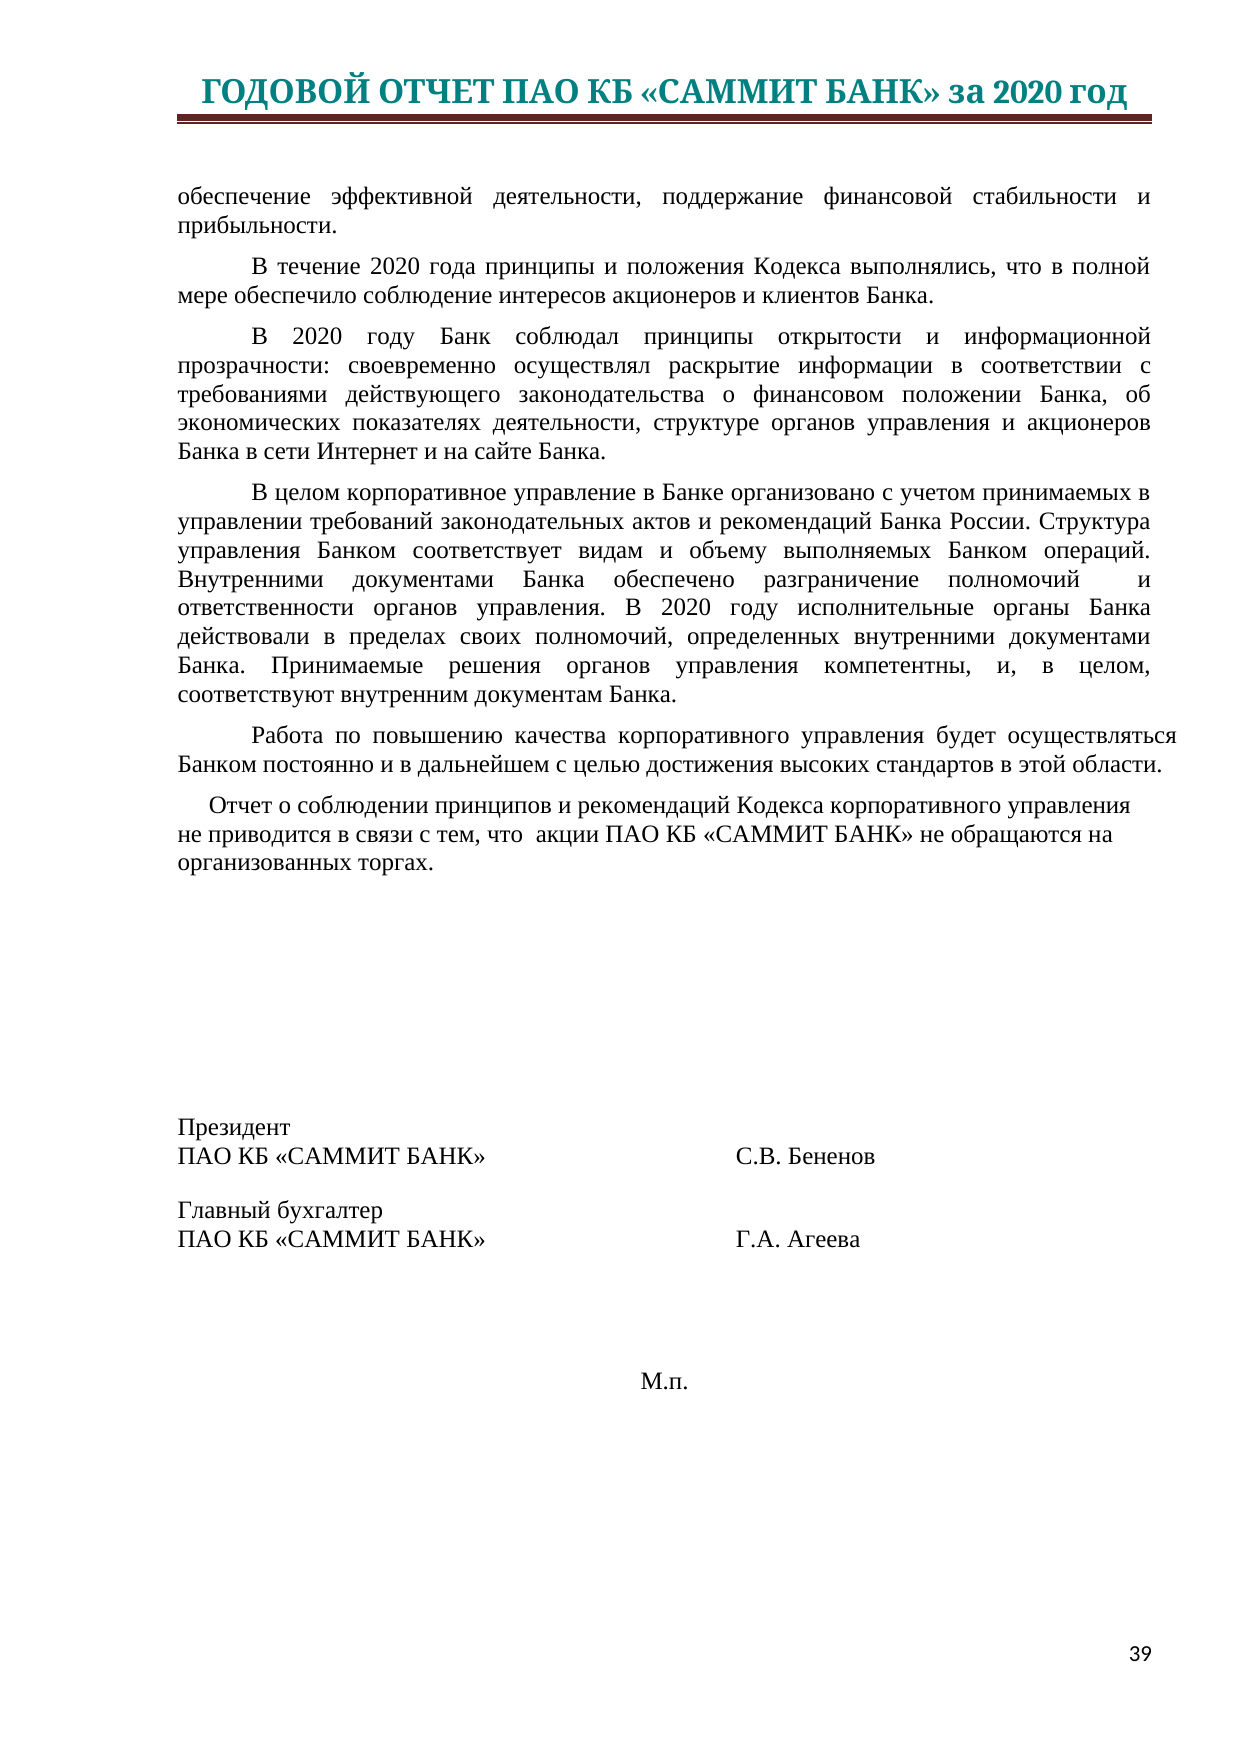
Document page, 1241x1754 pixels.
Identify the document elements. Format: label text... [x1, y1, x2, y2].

text Отчет о соблюдении принципов и рекомендаций Кодекса корпоративного управления не приводится в связи с тем, что акции ПАО КБ «САММИТ БАНК» не обращаются на организованных торгах. [177, 790, 1152, 876]
text В 2020 году Банк соблюдал принципы открытости и информационной прозрачности: своевременно осуществлял раскрытие информации в соответствии с требованиями действующего законодательства о финансовом положении Банка, об экономических показателях деятельности, структуре органов управления и акционеров Банка в сети Интернет и на сайте Банка. [177, 321, 1152, 465]
text Президент [177, 1112, 1152, 1141]
text Работа по повышению качества корпоративного управления будет осуществляться Банком постоянно и в дальнейшем с целью достижения высоких стандартов в этой области. [177, 720, 1177, 777]
text ПАО КБ «САММИТ БАНК» С.В. Бененов [177, 1141, 1152, 1170]
text В целом корпоративное управление в Банке организовано с учетом принимаемых в управлении требований законодательных актов и рекомендаций Банка России. Структура управления Банком соответствует видам и объему выполняемых Банком операций. Внутренними документами Банка обеспечено разграничение полномочий и ответственности органов управления. В 2020 году исполнительные органы Банка действовали в пределах своих полномочий, определенных внутренними документами Банка. Принимаемые решения органов управления компетентны, и, в целом, соответствуют внутренним документам Банка. [177, 477, 1152, 707]
text Главный бухгалтер [177, 1195, 1152, 1224]
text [177, 181, 1152, 239]
text ПАО КБ «САММИТ БАНК» Г.А. Агеева [177, 1224, 1152, 1252]
text М.п. [177, 1366, 1152, 1395]
text В течение 2020 года принципы и положения Кодекса выполнялись, что в полной мере обеспечило соблюдение интересов акционеров и клиентов Банка. [177, 251, 1152, 309]
